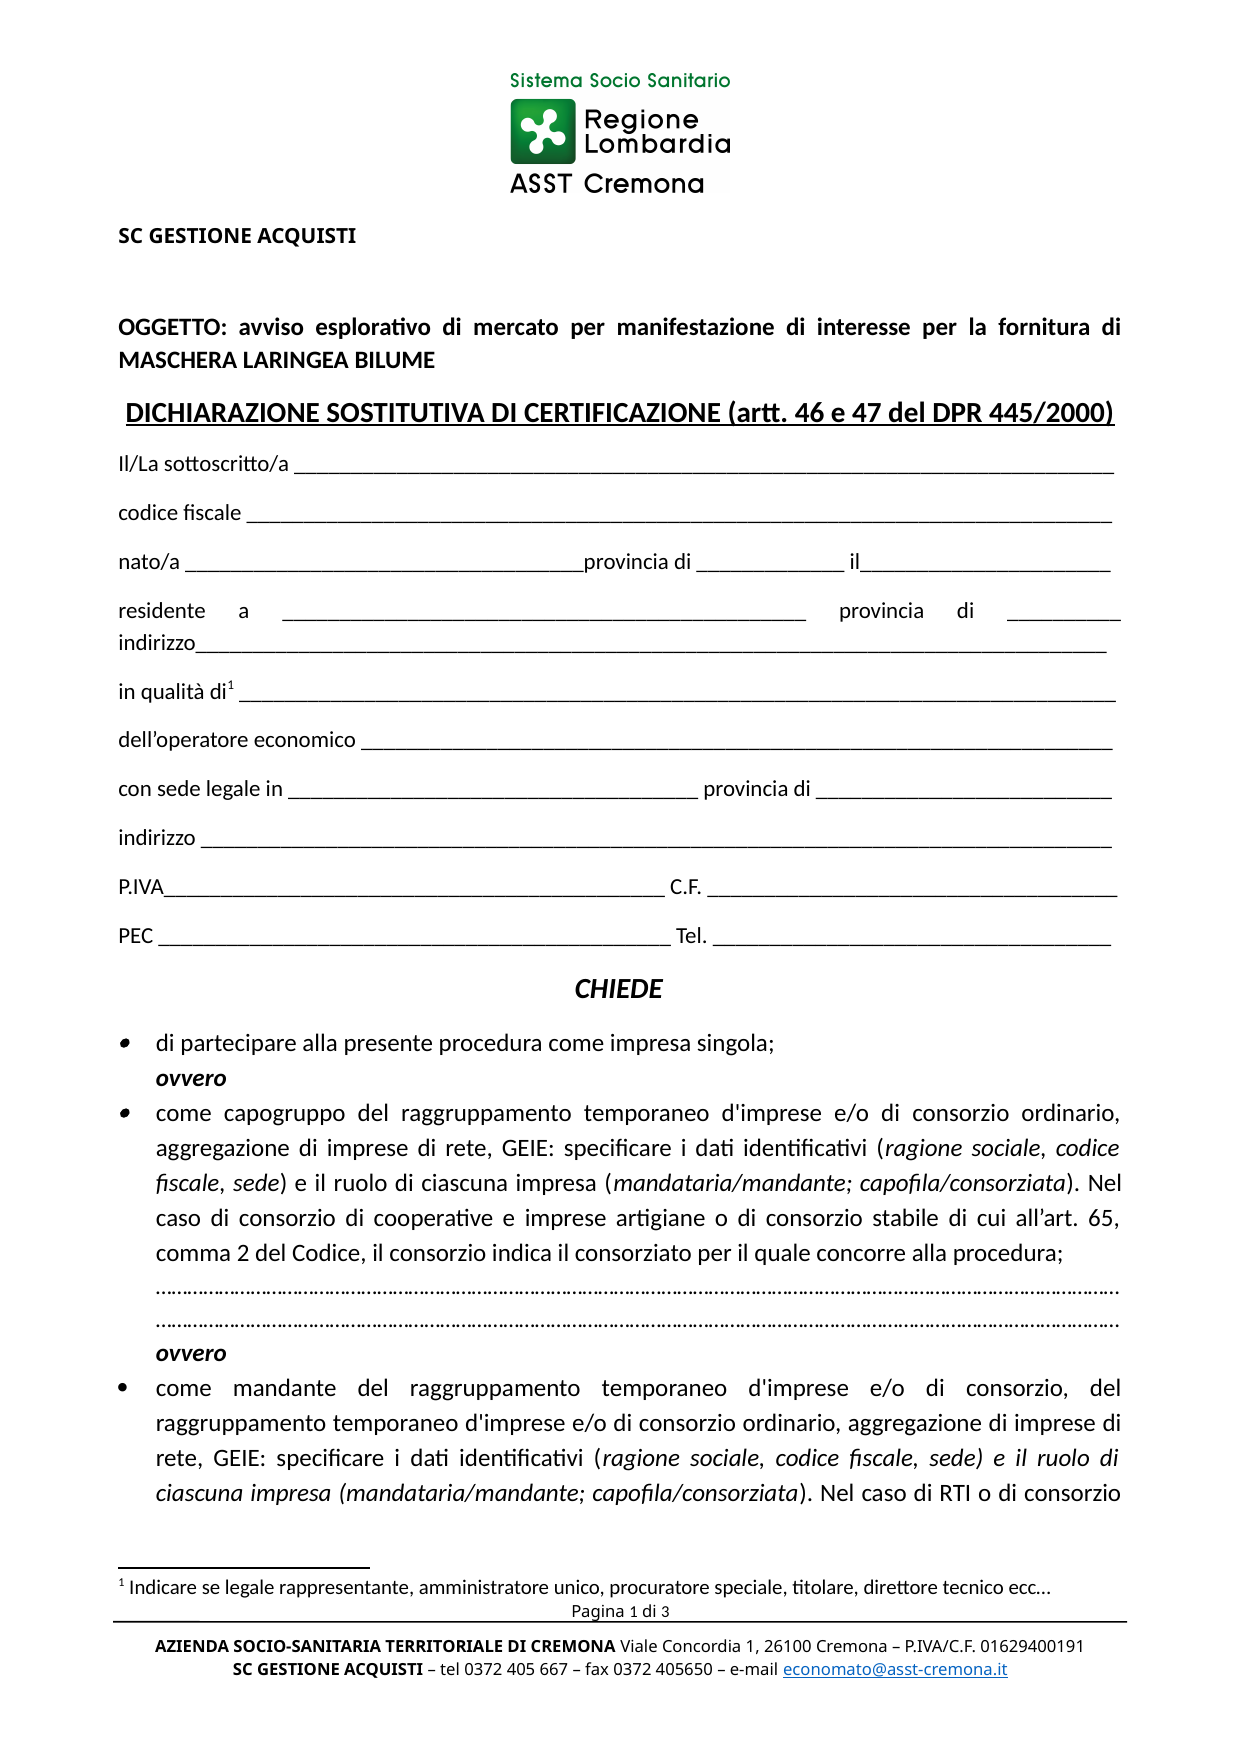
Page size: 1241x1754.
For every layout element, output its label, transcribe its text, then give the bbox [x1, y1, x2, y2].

text PEC _____________________________________________ Tel. ___________________________________ [118, 921, 1122, 949]
list ovvero [156, 1062, 1122, 1093]
text indirizzo ________________________________________________________________________________ [118, 823, 1122, 851]
text Il/La sottoscritto/a ________________________________________________________________________ [118, 449, 1122, 477]
list ovvero [156, 1337, 1122, 1367]
list di partecipare alla presente procedura come impresa singola; [118, 1027, 1122, 1058]
text dell’operatore economico __________________________________________________________________ [118, 726, 1122, 754]
text CHIEDE [118, 970, 1122, 1006]
text con sede legale in ____________________________________ provincia di __________________________ [118, 774, 1122, 802]
text nato/a ___________________________________provincia di _____________ il______________________ [118, 547, 1122, 575]
text OGGETTO: avviso esplorativo di mercato per manifestazione di interesse per la fornitura di MASCHERA LARINGEA BILUME [118, 312, 1122, 375]
list …………………………………………………………………………………………………………………………………………………………………………………………………………………………………………………………………………………………………………………………………… [156, 1272, 1122, 1333]
picture [510, 73, 730, 193]
text DICHIARAZIONE SOSTITUTIVA DI CERTIFICAZIONE (artt. 46 e 47 del DPR 445/2000) [118, 394, 1122, 430]
text codice fiscale ____________________________________________________________________________ [118, 498, 1122, 526]
text residente a ______________________________________________ provincia di __________ indirizzo________________________________________________________________________________ [118, 596, 1122, 656]
list come capogruppo del raggruppamento temporaneo d'imprese e/o di consorzio ordinario, aggregazione di imprese di rete, GEIE: specificare i dati identificativi (ragione sociale, codice fiscale, sede) e il ruolo di ciascuna impresa (mandataria/mandante; capofila/consorziata). Nel caso di consorzio di cooperative e imprese artigiane o di consorzio stabile di cui all’art. 65, comma 2 del Codice, il consorzio indica il consorziato per il quale concorre alla procedura; [118, 1097, 1122, 1268]
text P.IVA____________________________________________ C.F. ____________________________________ [118, 872, 1122, 900]
text in qualità di _____________________________________________________________________________ [118, 677, 1122, 705]
